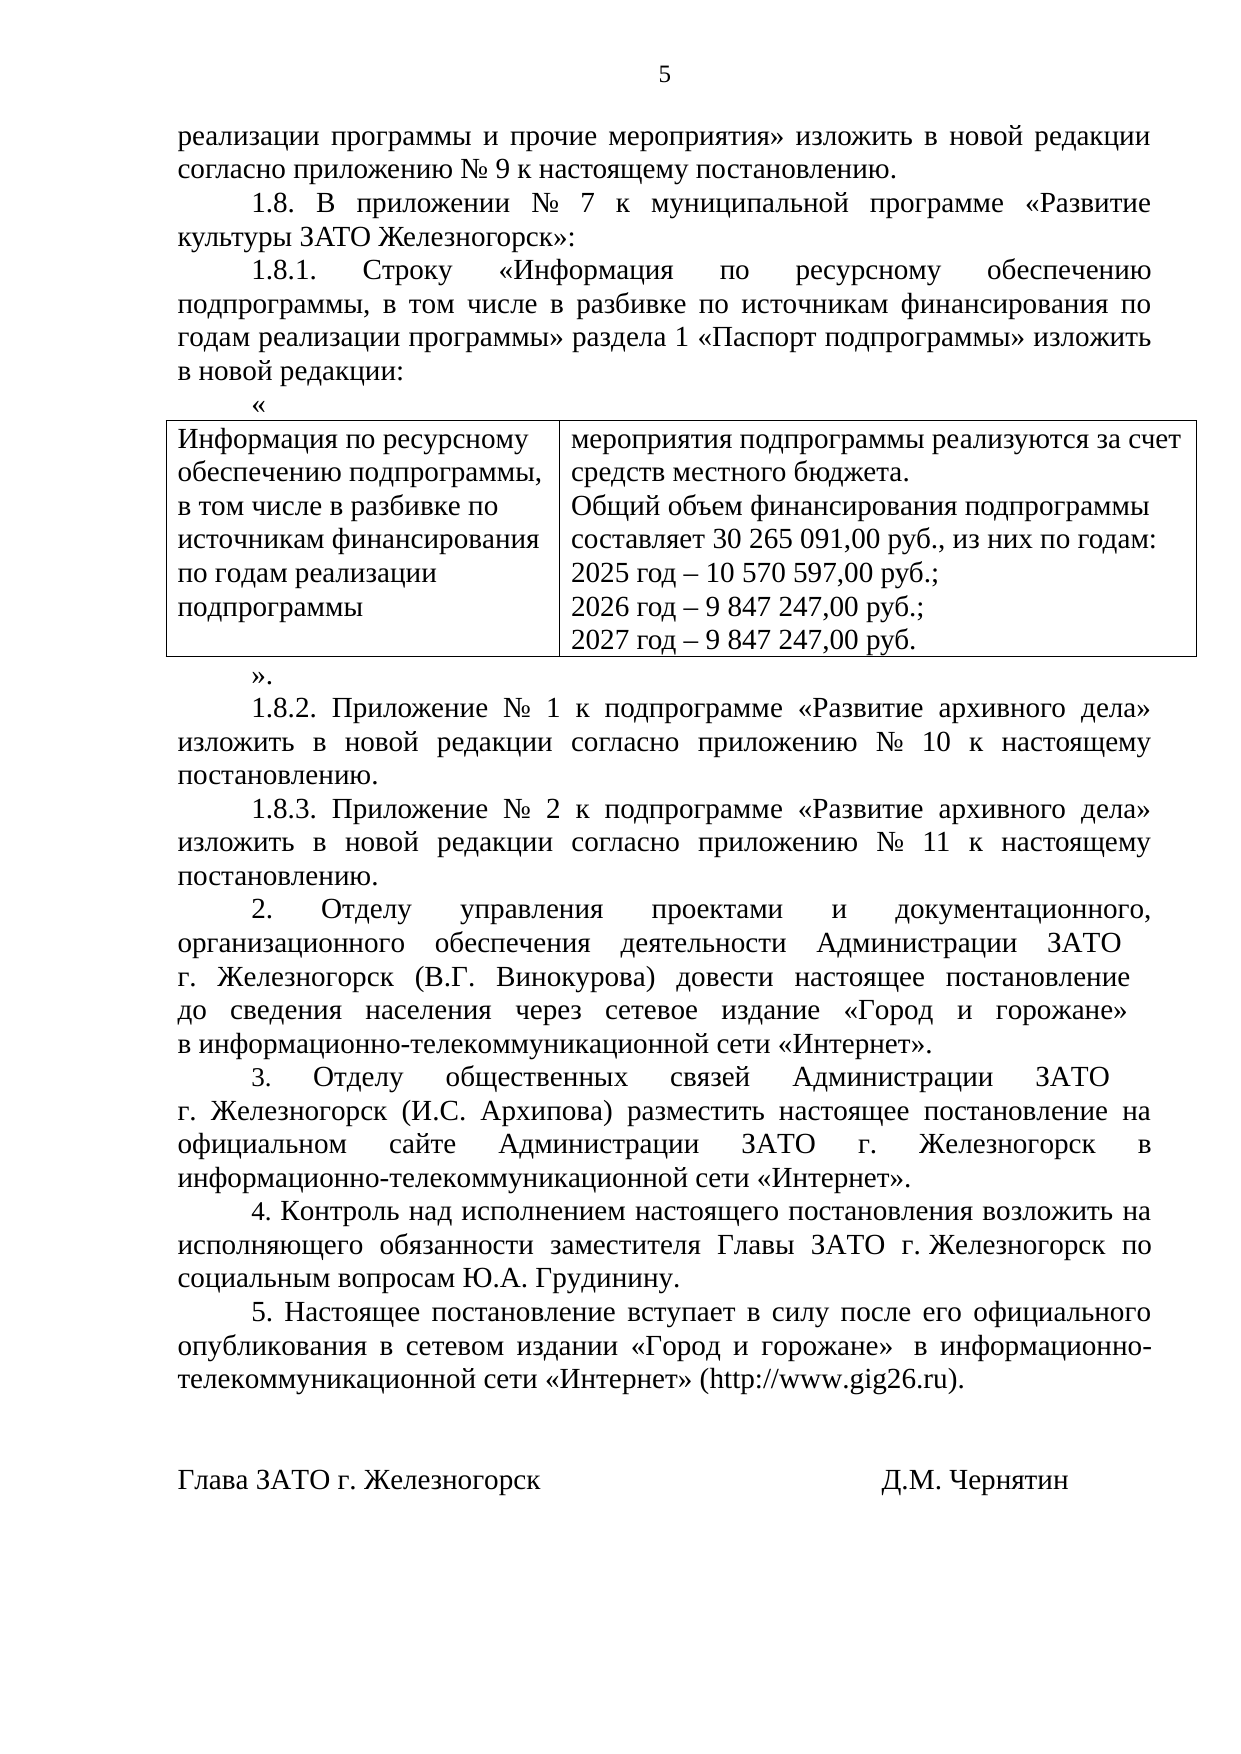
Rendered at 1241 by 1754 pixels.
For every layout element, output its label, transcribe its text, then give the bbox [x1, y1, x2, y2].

table_header мероприятия подпрограммы реализуются за счет средств местного бюджета. Общий объем финансирования подпрограммы составляет 30 265 091,00 руб., из них по годам: 2025 год – 10 570 597,00 руб.; 2026 год – 9 847 247,00 руб.; 2027 год – 9 847 247,00 руб. [560, 421, 1196, 656]
text 1.8. В приложении № 7 к муниципальной программе «Развитие культуры ЗАТО Железногорск»: [177, 185, 1152, 252]
text 1.8.1. Строку «Информация по ресурсному обеспечению подпрограммы, в том числе в разбивке по источникам финансирования по годам реализации программы» раздела 1 «Паспорт подпрограммы» изложить в новой редакции: [177, 252, 1152, 386]
text 3. Отделу общественных связей Администрации ЗАТО г. Железногорск (И.С. Архипова) разместить настоящее постановление на официальном сайте Администрации ЗАТО г. Железногорск в информационно-телекоммуникационной сети «Интернет». [177, 1059, 1152, 1193]
text Глава ЗАТО г. Железногорск Д.М. Чернятин [177, 1462, 1152, 1495]
text ». [177, 657, 1152, 690]
text 1.8.2. Приложение № 1 к подпрограмме «Развитие архивного дела» изложить в новой редакции согласно приложению № 10 к настоящему постановлению. [177, 690, 1152, 791]
text « [177, 386, 1152, 420]
table_header Информация по ресурсному обеспечению подпрограммы, в том числе в разбивке по источникам финансирования по годам реализации подпрограммы [167, 421, 559, 656]
text 1.8.3. Приложение № 2 к подпрограмме «Развитие архивного дела» изложить в новой редакции согласно приложению № 11 к настоящему постановлению. [177, 791, 1152, 892]
text 4. Контроль над исполнением настоящего постановления возложить на исполняющего обязанности заместителя Главы ЗАТО г. Железногорск по социальным вопросам Ю.А. Грудинину. [177, 1193, 1152, 1294]
text 5. Настоящее постановление вступает в силу после его официального опубликования в сетевом издании «Город и горожане» в информационно-телекоммуникационной сети «Интернет» (http://www.gig26.ru). [177, 1294, 1152, 1395]
text 2. Отделу управления проектами и документационного, организационного обеспечения деятельности Администрации ЗАТО г. Железногорск (В.Г. Винокурова) довести настоящее постановление до сведения населения через сетевое издание «Город и горожане» в информационно-телекоммуникационной сети «Интернет». [177, 892, 1152, 1059]
